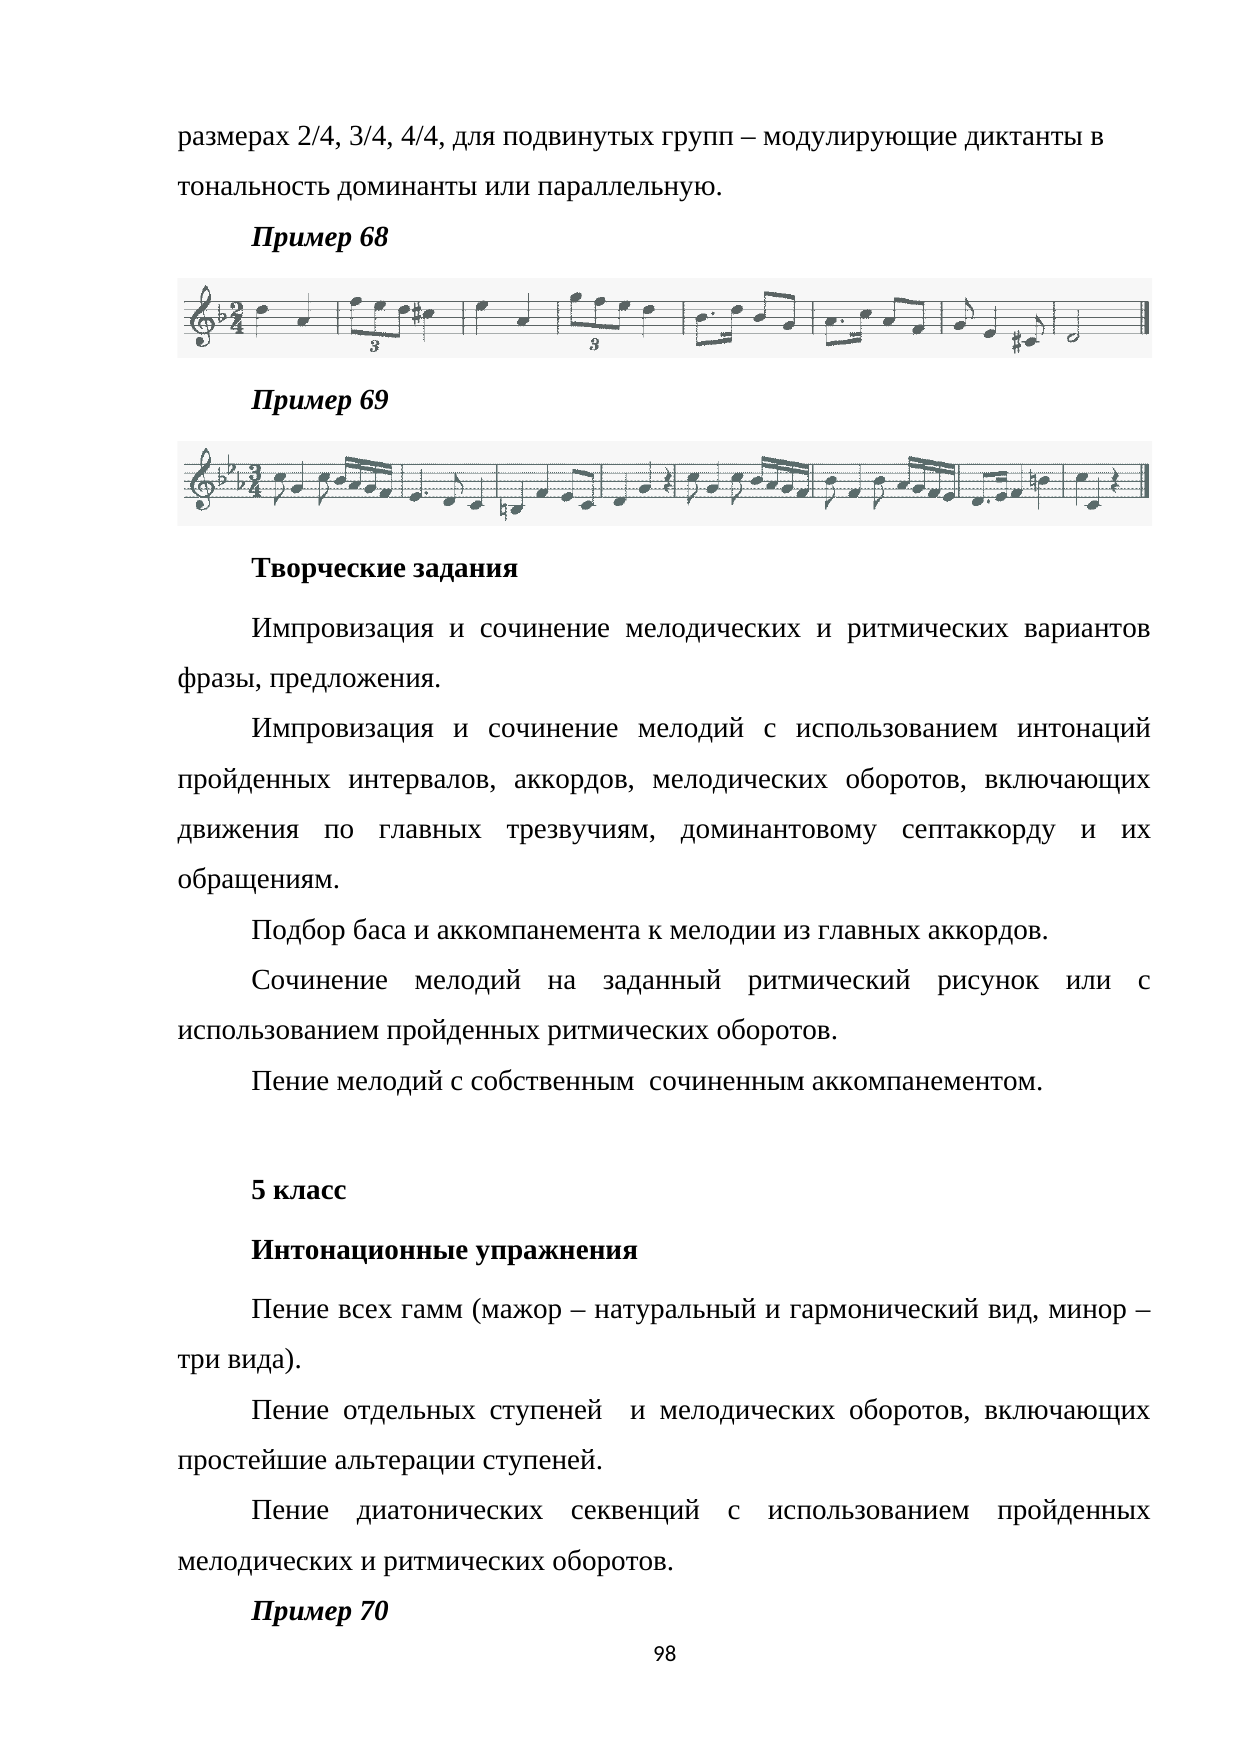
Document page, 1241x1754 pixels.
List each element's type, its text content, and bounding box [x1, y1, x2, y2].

text Пример 69 [177, 382, 1152, 416]
picture [177, 441, 1153, 526]
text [177, 118, 1152, 202]
text Пение всех гамм (мажор – натуральный и гармонический вид, минор – три вида). [177, 1291, 1152, 1375]
picture [177, 278, 1153, 358]
text Пример 68 [177, 219, 1152, 252]
text Сочинение мелодий на заданный ритмический рисунок или с использованием пройденных ритмических оборотов. [177, 962, 1152, 1046]
text Импровизация и сочинение мелодических и ритмических вариантов фразы, предложения. [177, 610, 1152, 694]
text Интонационные упражнения [177, 1232, 1152, 1265]
text Пение диатонических секвенций с использованием пройденных мелодических и ритмических оборотов. [177, 1492, 1152, 1576]
text Творческие задания [177, 551, 1152, 584]
text Пример 70 [177, 1593, 1152, 1627]
text Импровизация и сочинение мелодий с использованием интонаций пройденных интервалов, аккордов, мелодических оборотов, включающих движения по главных трезвучиям, доминантовому септаккорду и их обращениям. [177, 711, 1152, 895]
text 5 класс [177, 1172, 1152, 1206]
text Подбор баса и аккомпанемента к мелодии из главных аккордов. [177, 912, 1152, 945]
text Пение отдельных ступеней и мелодических оборотов, включающих простейшие альтерации ступеней. [177, 1392, 1152, 1476]
text Пение мелодий с собственным сочиненным аккомпанементом. [177, 1063, 1152, 1096]
